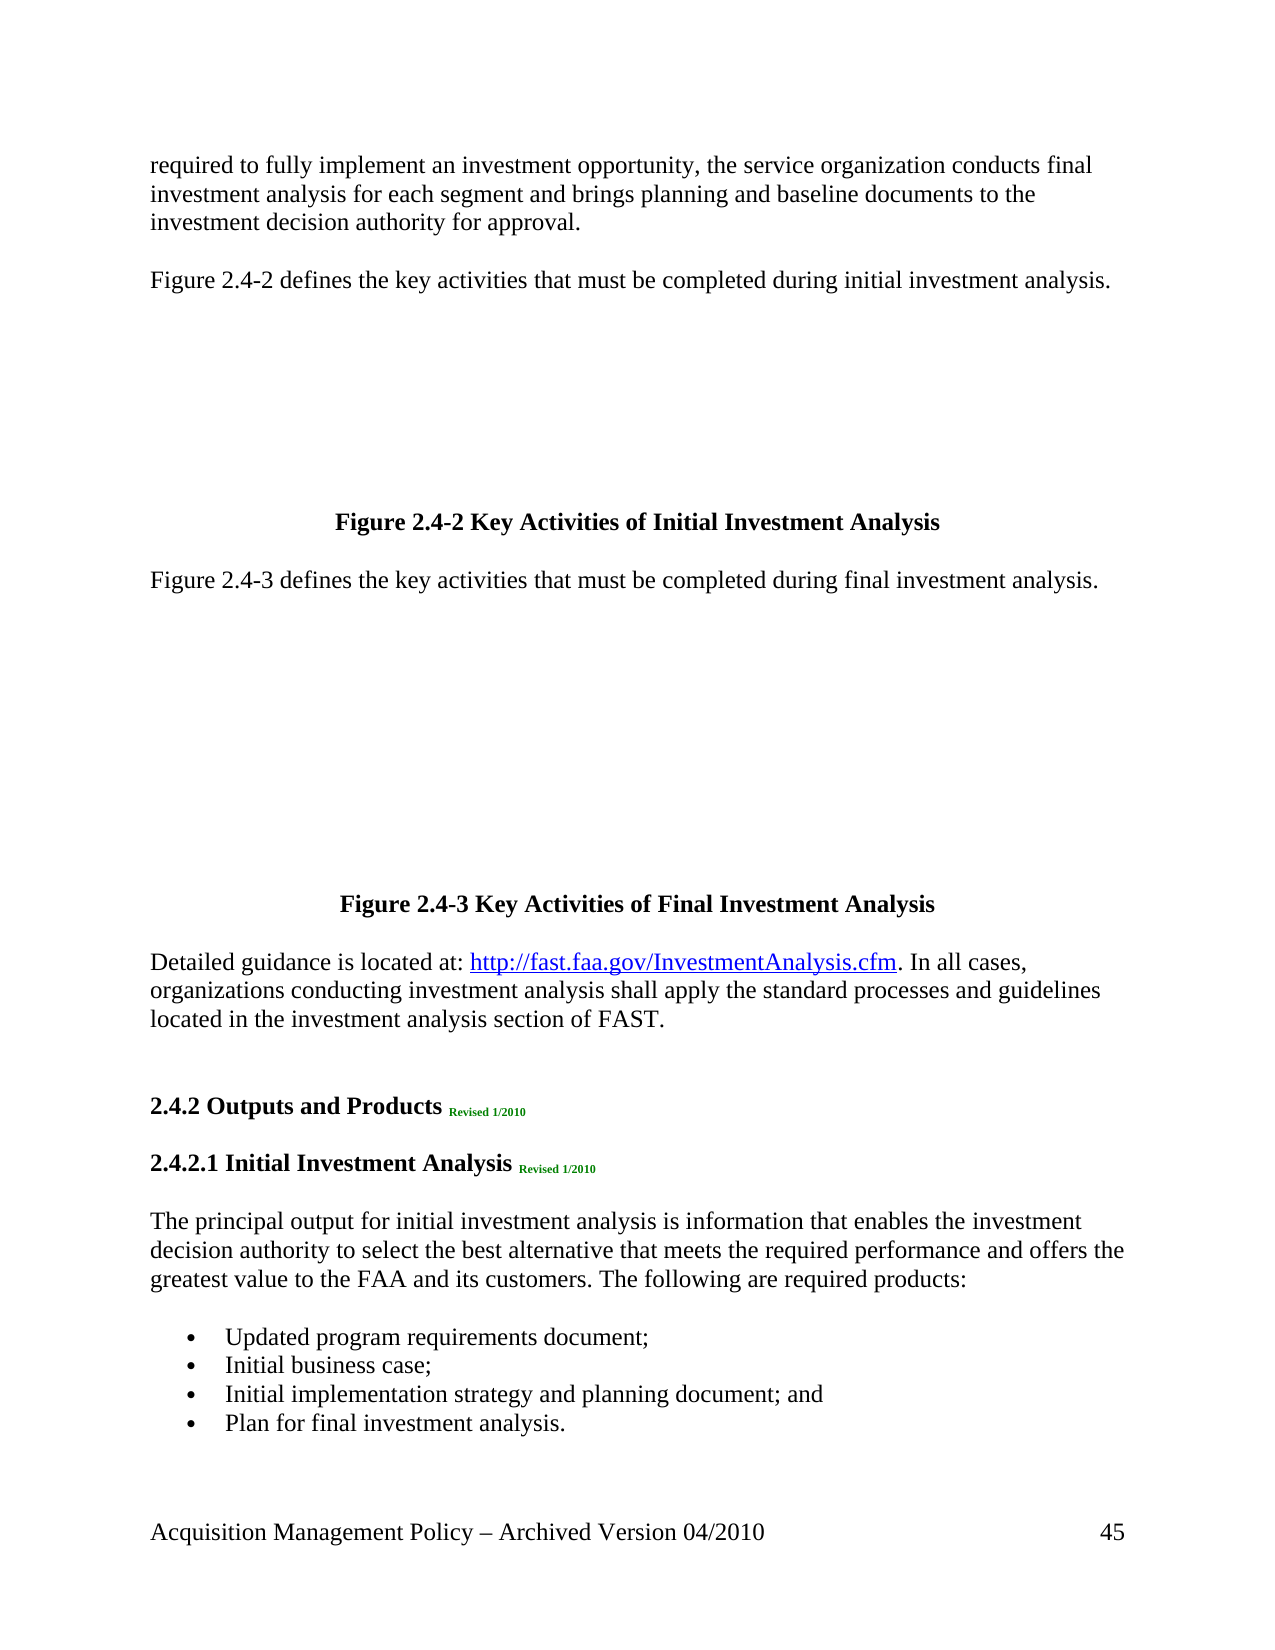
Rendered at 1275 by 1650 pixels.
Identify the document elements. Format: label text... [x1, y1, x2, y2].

text 2.4.2.1 Initial Investment Analysis Revised 1/2010 [150, 1120, 1125, 1177]
text The principal output for initial investment analysis is information that enables the investment decision authority to select the best alternative that meets the required performance and offers the greatest value to the FAA and its customers. The following are required products: [150, 1206, 1125, 1293]
text Figure 2.4-2 defines the key activities that must be completed during initial investment analysis. [150, 265, 1125, 294]
text Figure 2.4-3 defines the key activities that must be completed during final investment analysis. [150, 565, 1125, 594]
text Figure 2.4-3 Key Activities of Final Investment Analysis [150, 889, 1125, 918]
text Figure 2.4-2 Key Activities of Initial Investment Analysis [150, 507, 1125, 536]
text Detailed guidance is located at: http://fast.faa.gov/InvestmentAnalysis.cfm. In all cases, organizations conducting investment analysis shall apply the standard processes and guidelines located in the investment analysis section of FAST. [150, 947, 1125, 1033]
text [150, 150, 1125, 236]
list Initial implementation strategy and planning document; and [187, 1379, 1125, 1408]
list Initial business case; [187, 1351, 1125, 1379]
list Plan for final investment analysis. [187, 1408, 1125, 1437]
list Updated program requirements document; [187, 1322, 1125, 1351]
text 2.4.2 Outputs and Products Revised 1/2010 [150, 1062, 1125, 1120]
